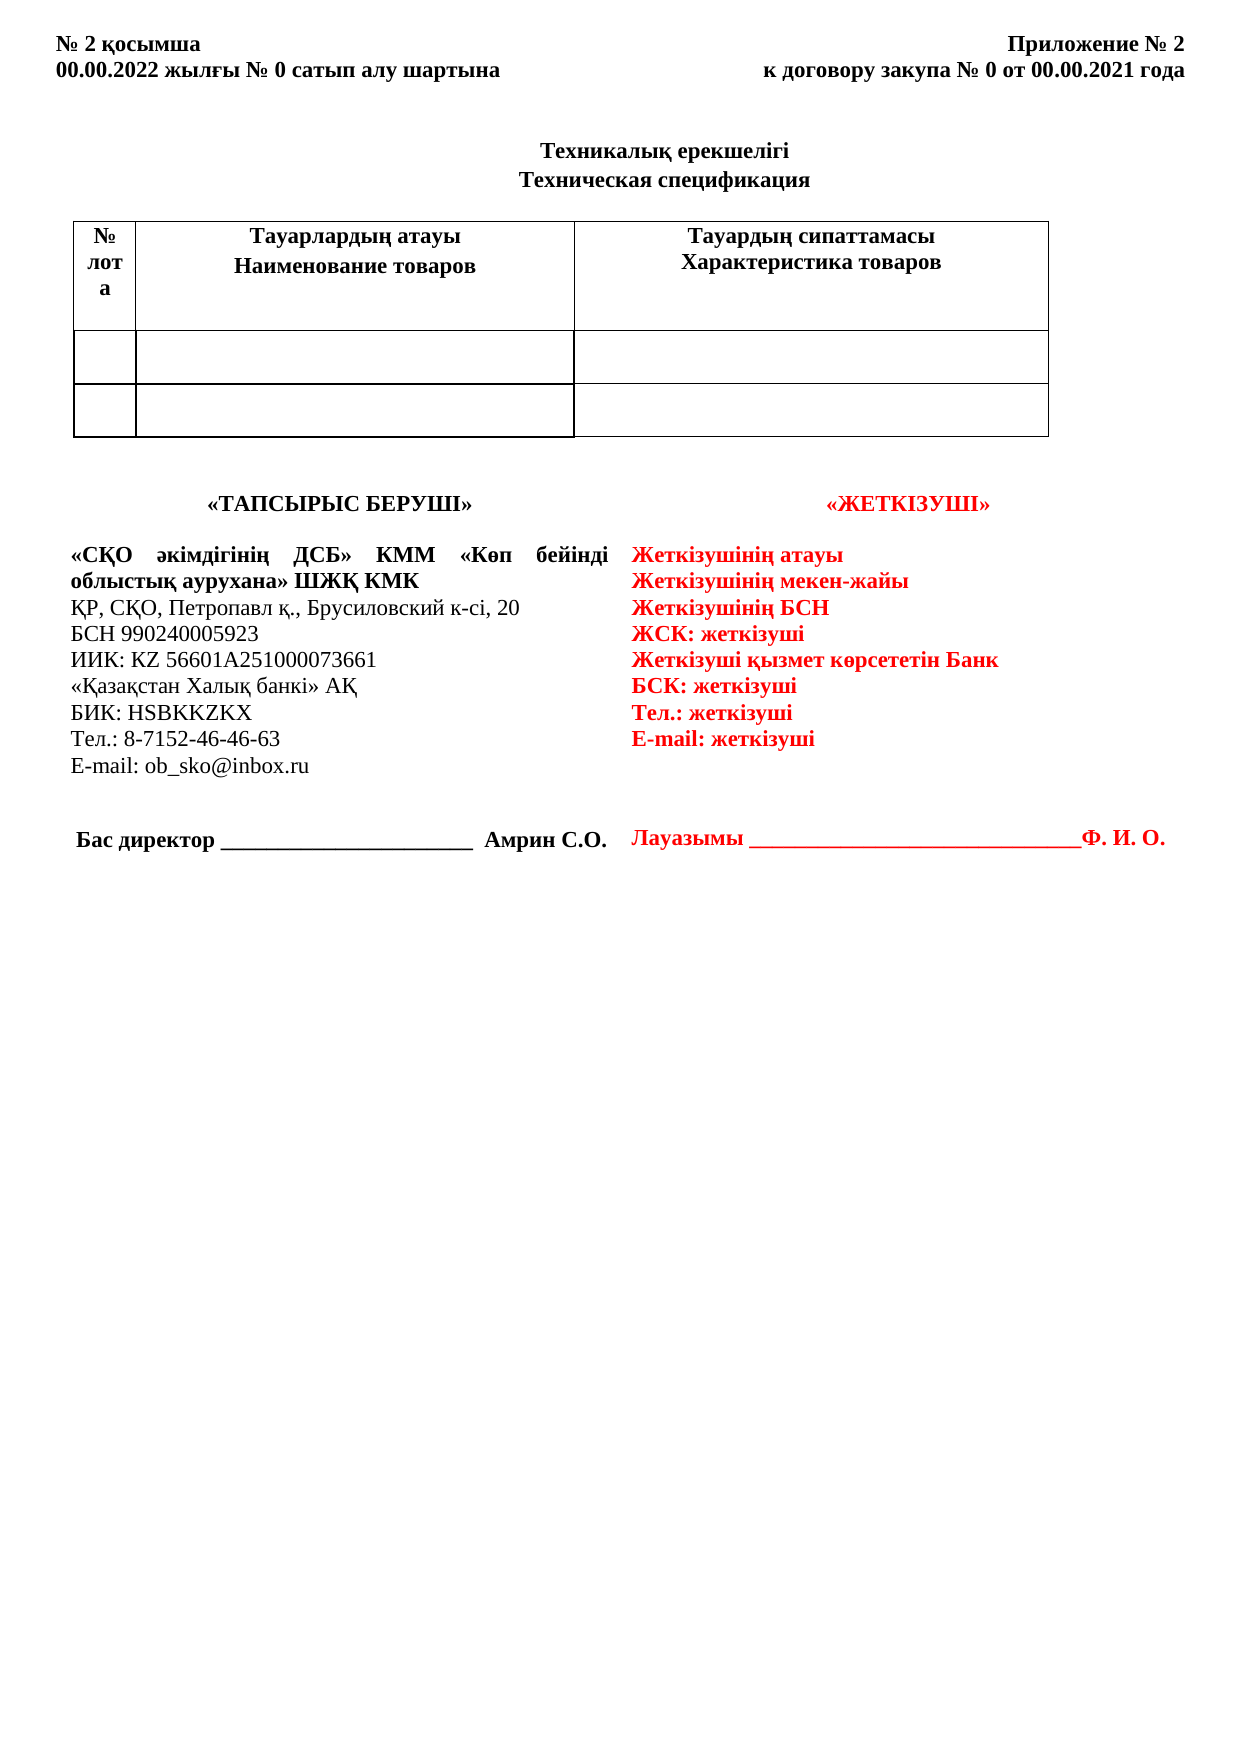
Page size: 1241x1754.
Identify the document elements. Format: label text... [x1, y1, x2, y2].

table_header № лота [74, 222, 135, 329]
text Техническая спецификация [177, 166, 1152, 192]
table_cell [575, 331, 1048, 383]
text Техникалық ерекшелігі [177, 137, 1152, 164]
table_header «ТАПСЫРЫС БЕРУШІ» «СҚО әкімдігінің ДСБ» КММ «Көп бейінді облыстық аурухана» ШЖҚ КМК ҚР, СҚО, Петропавл қ., Брусиловский к-сі, 20 БСН 990240005923 ИИК: КZ 56601А251000073661 «Қазақстан Халық банкі» АҚ БИК: HSBKKZKX Тел.: 8-7152-46-46-63 E-mail: ob_sko@inbox.ru Бас директор ______________________ Амрин С.О. [59, 490, 620, 879]
table_header «ЖЕТКІЗУШІ» Жеткізушінің атауы Жеткізушінің мекен-жайы Жеткізушінің БСН ЖСК: жеткізуші Жеткізуші қызмет көрсететін Банк БСК: жеткізуші Тел.: жеткізуші E-mail: жеткізуші Лауазымы _____________________________Ф. И. О. [620, 490, 1196, 879]
table_header № 2 қосымша 00.00.2022 жылғы № 0 сатып алу шартына [44, 30, 635, 111]
table_cell [137, 331, 573, 383]
table_header Тауарлардың атауы Наименование товаров [136, 222, 574, 329]
table_header Тауардың сипаттамасы Характеристика товаров [575, 222, 1048, 329]
table_cell [137, 385, 573, 436]
table_cell [75, 331, 135, 383]
table_cell [75, 385, 135, 436]
table_header Приложение № 2 к договору закупа № 0 от 00.00.2021 года [635, 30, 1196, 111]
table_cell [575, 384, 1048, 436]
